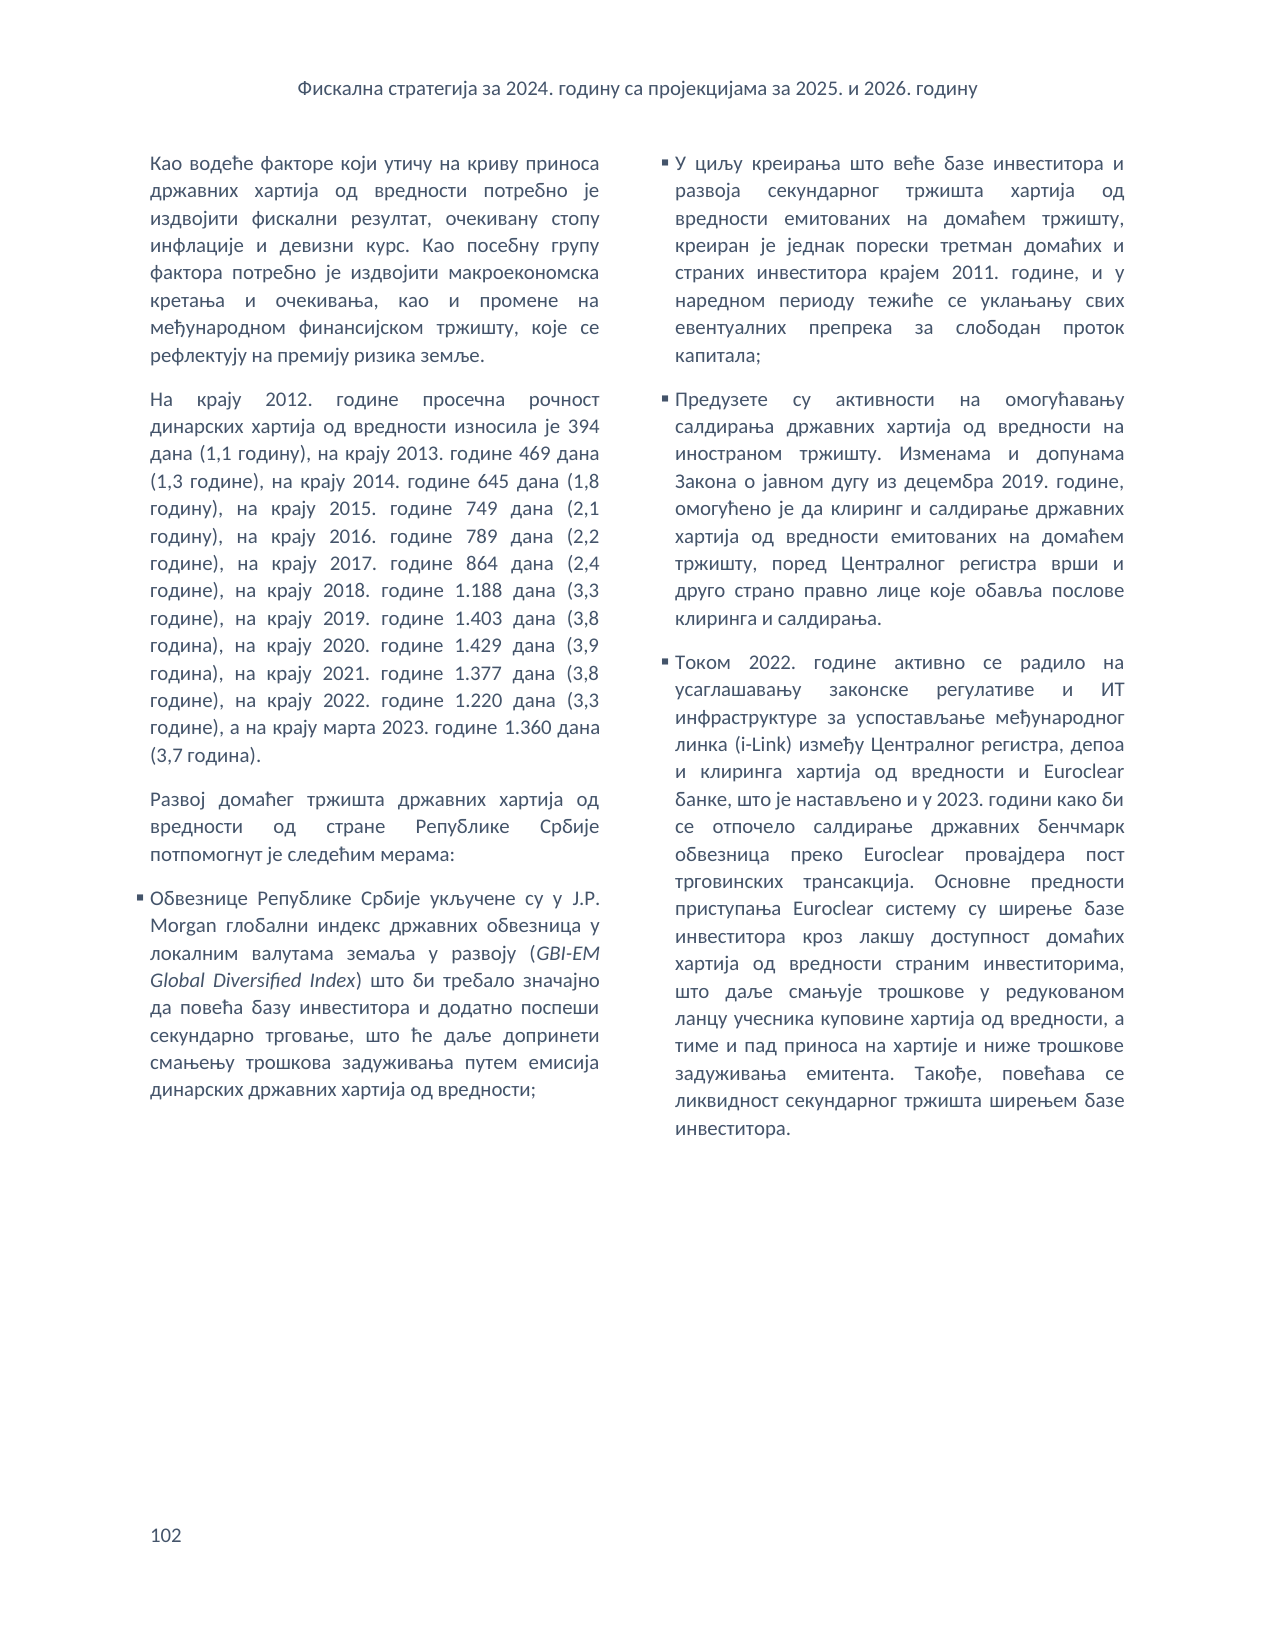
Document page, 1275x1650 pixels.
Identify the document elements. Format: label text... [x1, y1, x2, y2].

text Развој домаћег тржишта државних хартија од вредности од стране Републике Србије потпомогнут је следећим мерама: [150, 786, 600, 866]
list Обвезнице Републике Србије укључене су у Ј.P. Morgan глобални индекс државних обвезница у локалним валутама земаља у развоју (GBI-EM Global Diversified Index) што би требало значајно да повећа базу инвеститора и додатно поспеши секундарно трговање, што ће даље допринети смањењу трошкова задуживања путем емисија динарских државних хартија од вредности; [135, 885, 600, 1102]
list У циљу креирања што веће базе инвеститора и развоја секундарног тржишта хартија од вредности емитованих на домаћем тржишту, креиран је једнак порески третман домаћих и страних инвеститора крајем 2011. године, и у наредном периоду тежиће се уклањању свих евентуалних препрека за слободан проток капитала; [660, 150, 1125, 367]
list Предузете су активности на омогућавању салдирања државних хартија од вредности на иностраном тржишту. Изменама и допунама Закона о јавном дугу из децембра 2019. године, омогућено је да клиринг и салдирање државних хартија од вредности емитованих на домаћем тржишту, поред Централног регистра врши и друго страно правно лице које обавља послове клиринга и салдирања. [660, 386, 1125, 630]
text На крају 2012. године просечна рочност динарских хартија од вредности износила је 394 дана (1,1 годину), на крају 2013. године 469 дана (1,3 године), на крају 2014. године 645 дана (1,8 годину), на крају 2015. године 749 дана (2,1 годину), на крају 2016. године 789 дана (2,2 године), на крају 2017. године 864 дана (2,4 године), на крају 2018. године 1.188 дана (3,3 године), на крају 2019. године 1.403 дана (3,8 година), на крају 2020. године 1.429 дана (3,9 година), на крају 2021. године 1.377 дана (3,8 године), на крају 2022. године 1.220 дана (3,3 године), а на крају марта 2023. године 1.360 дана (3,7 година). [150, 386, 600, 767]
text Као водеће факторе који утичу на криву приноса државних хартија од вредности потребно је издвојити фискални резултат, очекивану стопу инфлације и девизни курс. Као посебну групу фактора потребно је издвојити макроекономска кретања и очекивања, као и промене на међународном финансијском тржишту, које се рефлектују на премију ризика земље. [150, 150, 600, 367]
list Током 2022. године активно се радило на усаглашавању законске регулативе и ИТ инфраструктуре за успостављање међународног линка (i-Link) између Централног регистра, депоа и клиринга хартија од вредности и Euroclear банке, што је настављено и у 2023. години како би се отпочело салдирање државних бенчмарк обвезница преко Euroclear провајдера пост трговинских трансакција. Основне предности приступања Euroclear систему су ширење базе инвеститора кроз лакшу доступност домаћих хартија од вредности страним инвеститорима, што даље смањује трошкове у редукованом ланцу учесника куповине хартија од вредности, а тиме и пад приноса на хартије и ниже трошкове задуживања емитента. Такође, повећава се ликвидност секундарног тржишта ширењем базе инвеститора. [660, 649, 1125, 1140]
